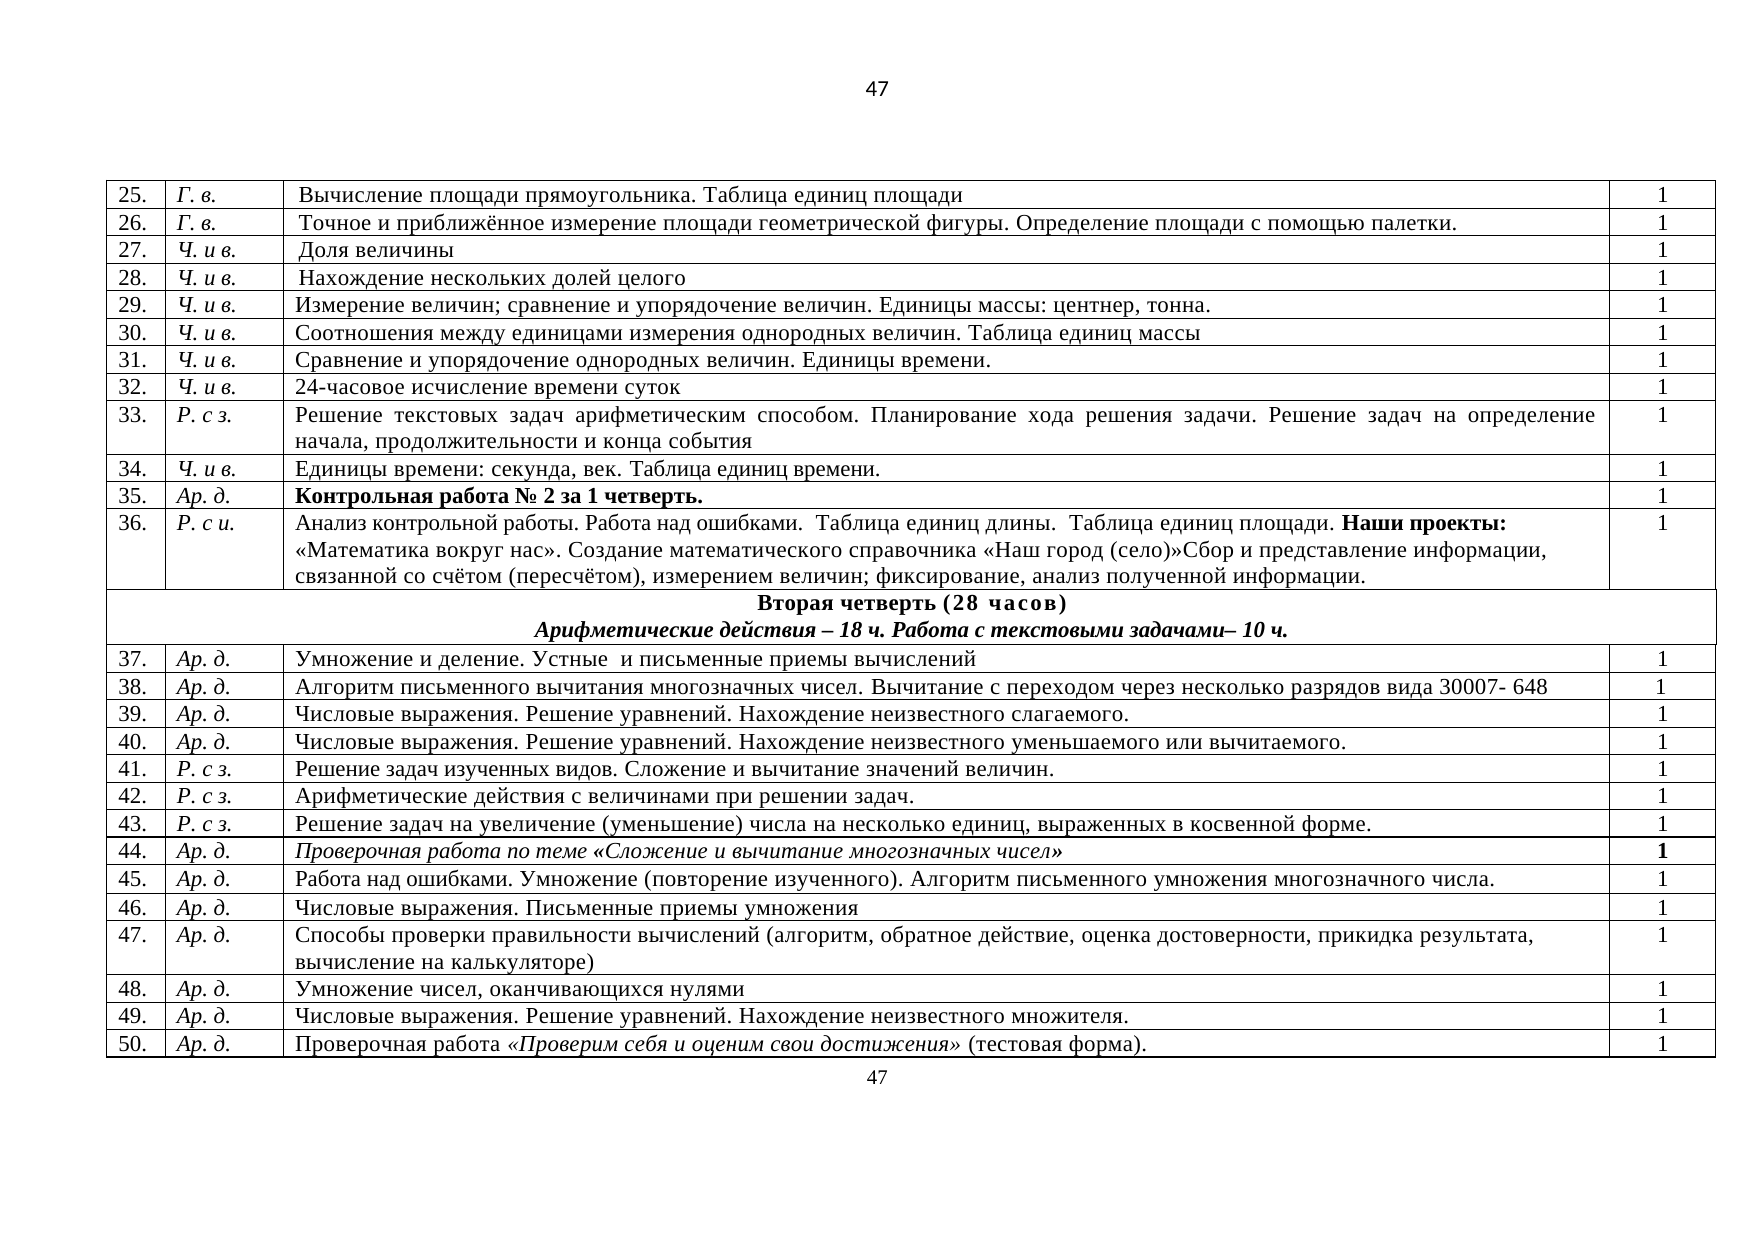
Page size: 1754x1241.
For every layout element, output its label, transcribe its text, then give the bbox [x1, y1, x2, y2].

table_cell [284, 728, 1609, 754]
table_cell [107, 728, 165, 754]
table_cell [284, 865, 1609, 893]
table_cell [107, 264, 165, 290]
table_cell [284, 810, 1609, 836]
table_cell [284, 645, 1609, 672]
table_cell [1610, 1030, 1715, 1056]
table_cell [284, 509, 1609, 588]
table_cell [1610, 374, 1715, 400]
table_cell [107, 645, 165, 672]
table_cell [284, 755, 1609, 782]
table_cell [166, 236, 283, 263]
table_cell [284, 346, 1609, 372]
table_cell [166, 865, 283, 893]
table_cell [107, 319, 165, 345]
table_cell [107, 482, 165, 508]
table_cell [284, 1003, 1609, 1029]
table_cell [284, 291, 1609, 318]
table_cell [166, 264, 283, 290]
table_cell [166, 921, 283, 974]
table_cell [107, 209, 165, 235]
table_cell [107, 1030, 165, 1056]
table_cell Г. в. [166, 209, 283, 235]
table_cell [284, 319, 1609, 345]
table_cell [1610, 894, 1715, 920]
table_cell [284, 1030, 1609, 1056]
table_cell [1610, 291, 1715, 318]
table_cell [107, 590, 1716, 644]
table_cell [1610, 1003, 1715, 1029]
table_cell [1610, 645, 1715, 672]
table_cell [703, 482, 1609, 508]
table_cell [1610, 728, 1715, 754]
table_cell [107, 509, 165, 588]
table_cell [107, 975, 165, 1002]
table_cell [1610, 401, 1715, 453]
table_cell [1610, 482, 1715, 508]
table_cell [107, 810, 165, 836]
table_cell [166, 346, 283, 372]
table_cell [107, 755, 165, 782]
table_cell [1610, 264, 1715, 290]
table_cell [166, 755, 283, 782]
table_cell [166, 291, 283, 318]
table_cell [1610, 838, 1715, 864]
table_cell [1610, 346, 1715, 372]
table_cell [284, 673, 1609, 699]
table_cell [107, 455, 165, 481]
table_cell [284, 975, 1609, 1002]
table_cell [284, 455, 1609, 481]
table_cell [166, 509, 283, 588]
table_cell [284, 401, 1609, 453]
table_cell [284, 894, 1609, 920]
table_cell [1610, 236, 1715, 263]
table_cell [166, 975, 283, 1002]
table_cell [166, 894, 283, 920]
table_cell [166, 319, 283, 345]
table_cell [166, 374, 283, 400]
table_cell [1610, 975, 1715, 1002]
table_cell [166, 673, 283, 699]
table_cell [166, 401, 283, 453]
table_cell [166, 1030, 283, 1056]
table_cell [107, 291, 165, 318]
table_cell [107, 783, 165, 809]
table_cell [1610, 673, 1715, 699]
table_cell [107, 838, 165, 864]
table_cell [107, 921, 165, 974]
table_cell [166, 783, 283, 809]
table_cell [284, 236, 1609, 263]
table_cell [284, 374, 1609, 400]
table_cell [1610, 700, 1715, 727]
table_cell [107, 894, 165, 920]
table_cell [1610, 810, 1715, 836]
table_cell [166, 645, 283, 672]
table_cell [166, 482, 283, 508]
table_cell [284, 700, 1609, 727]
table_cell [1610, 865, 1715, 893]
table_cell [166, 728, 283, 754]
table_cell [107, 236, 165, 263]
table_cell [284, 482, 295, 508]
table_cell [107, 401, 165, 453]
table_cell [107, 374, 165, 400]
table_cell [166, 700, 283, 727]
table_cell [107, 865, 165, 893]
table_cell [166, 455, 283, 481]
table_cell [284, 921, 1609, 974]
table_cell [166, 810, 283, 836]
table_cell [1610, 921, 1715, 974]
table_cell 1 [1610, 209, 1715, 235]
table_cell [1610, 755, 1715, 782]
table_cell Точное и приближённое измерение площади геометрической фигуры. Определение площади с помощью палетки. [284, 209, 1609, 235]
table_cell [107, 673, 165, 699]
table_cell 1 [1610, 181, 1715, 208]
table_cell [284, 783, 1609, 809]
table_cell [107, 181, 165, 208]
table_cell Вычисление площади прямоугольника. Таблица единиц площади [284, 181, 1609, 208]
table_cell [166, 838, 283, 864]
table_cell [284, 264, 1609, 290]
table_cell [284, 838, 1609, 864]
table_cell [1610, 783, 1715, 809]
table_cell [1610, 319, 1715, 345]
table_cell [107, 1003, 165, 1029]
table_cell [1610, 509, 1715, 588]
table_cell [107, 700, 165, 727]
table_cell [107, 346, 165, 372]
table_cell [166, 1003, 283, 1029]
table_cell Г. в. [166, 181, 283, 208]
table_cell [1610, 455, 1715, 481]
